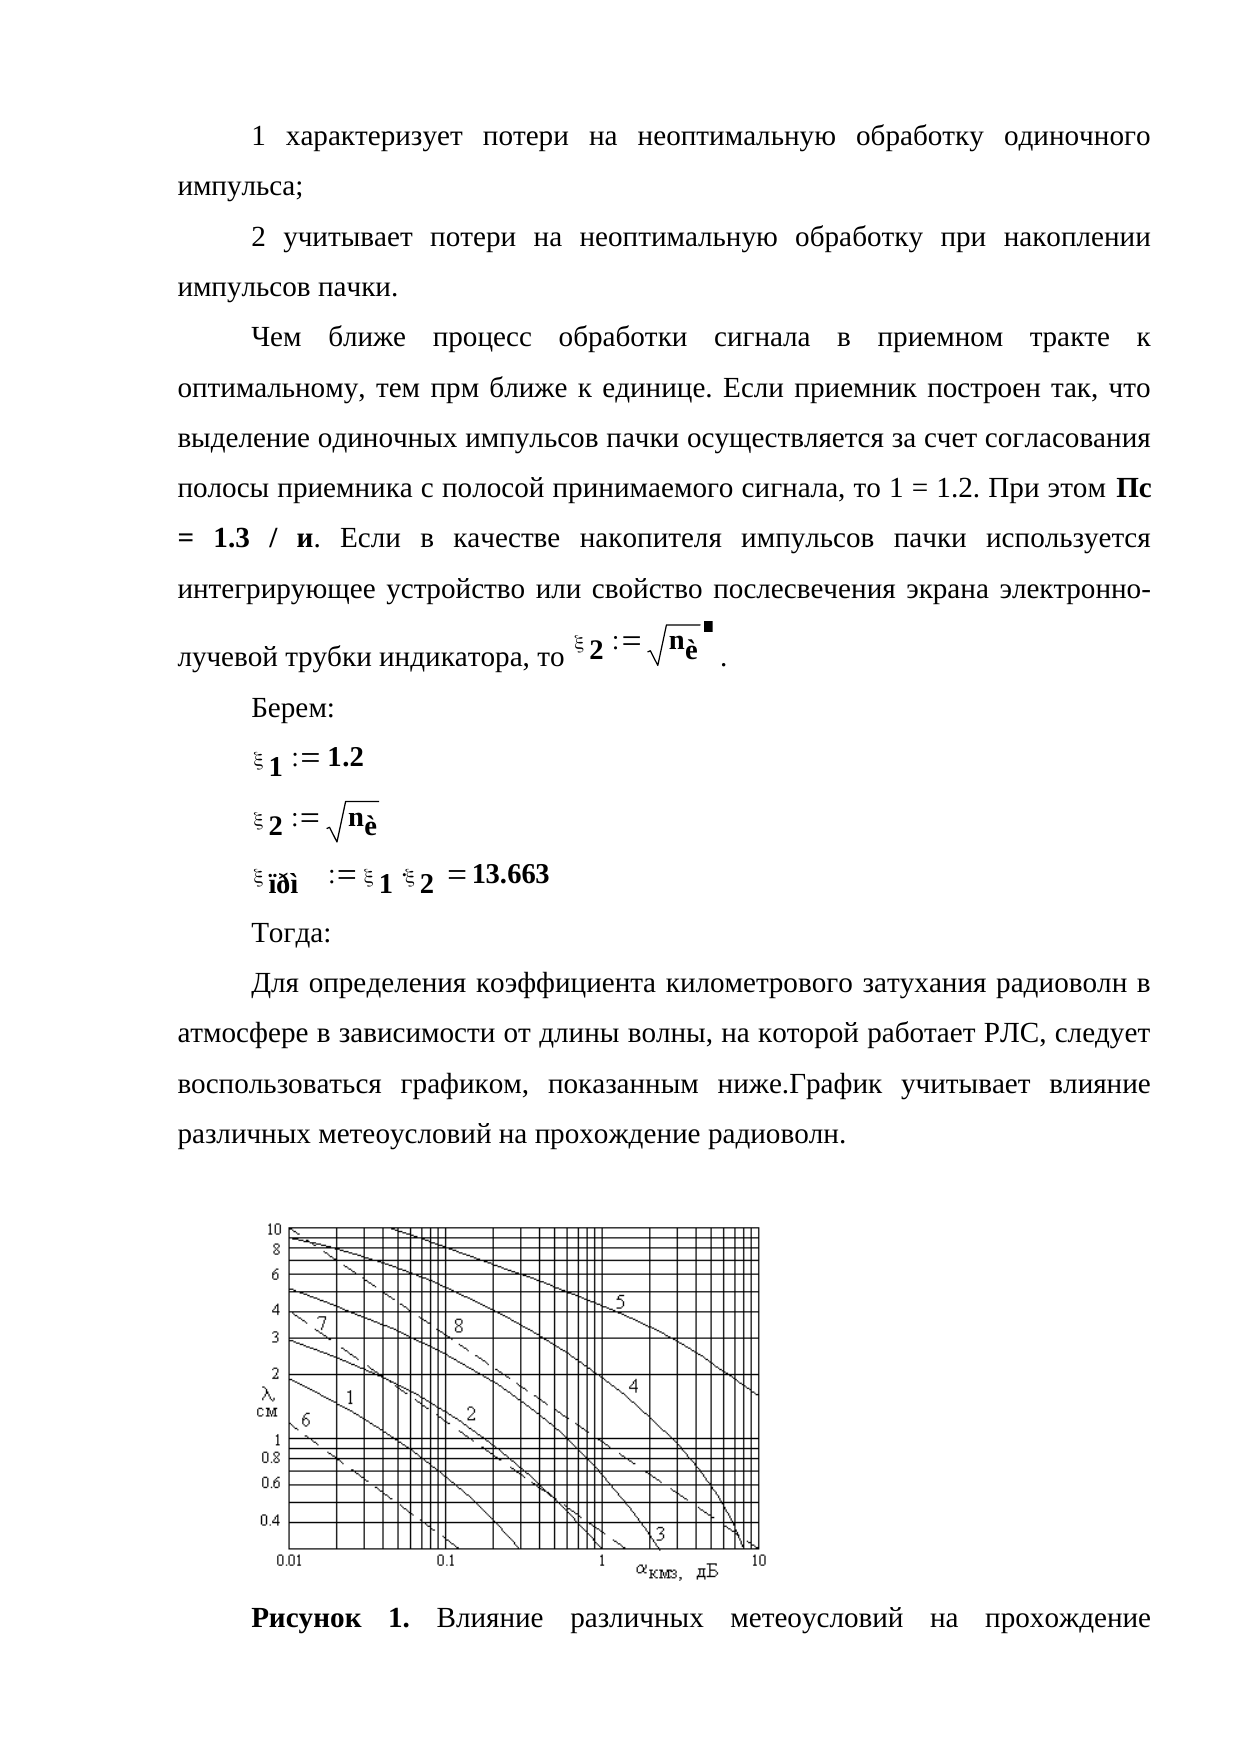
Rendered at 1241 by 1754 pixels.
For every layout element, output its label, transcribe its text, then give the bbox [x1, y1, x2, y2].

text 1 характеризует потери на неоптимальную обработку одиночного импульса; [177, 118, 1152, 202]
text Чем ближе процесс обработки сигнала в приемном тракте к оптимальному, тем прм ближе к единице. Если приемник построен так, что выделение одиночных импульсов пачки осуществляется за счет согласования полосы приемника с полосой принимаемого сигнала, то 1 = 1.2. При этом Пс = 1.3 / и. Если в качестве накопителя импульсов пачки используется интегрирующее устройство или свойство послесвечения экрана электронно-лучевой трубки индикатора, то . [177, 319, 1152, 673]
text Тогда: [177, 915, 1152, 948]
text 2 учитывает потери на неоптимальную обработку при накоплении импульсов пачки. [177, 219, 1152, 303]
text Для определения коэффициента километрового затухания радиоволн в атмосфере в зависимости от длины волны, на которой работает РЛС, следует воспользоваться графиком, показанным ниже.График учитывает влияние различных метеоусловий на прохождение радиоволн. [177, 965, 1152, 1150]
text Берем: [177, 690, 1152, 723]
picture [251, 1216, 772, 1586]
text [177, 1600, 1152, 1633]
